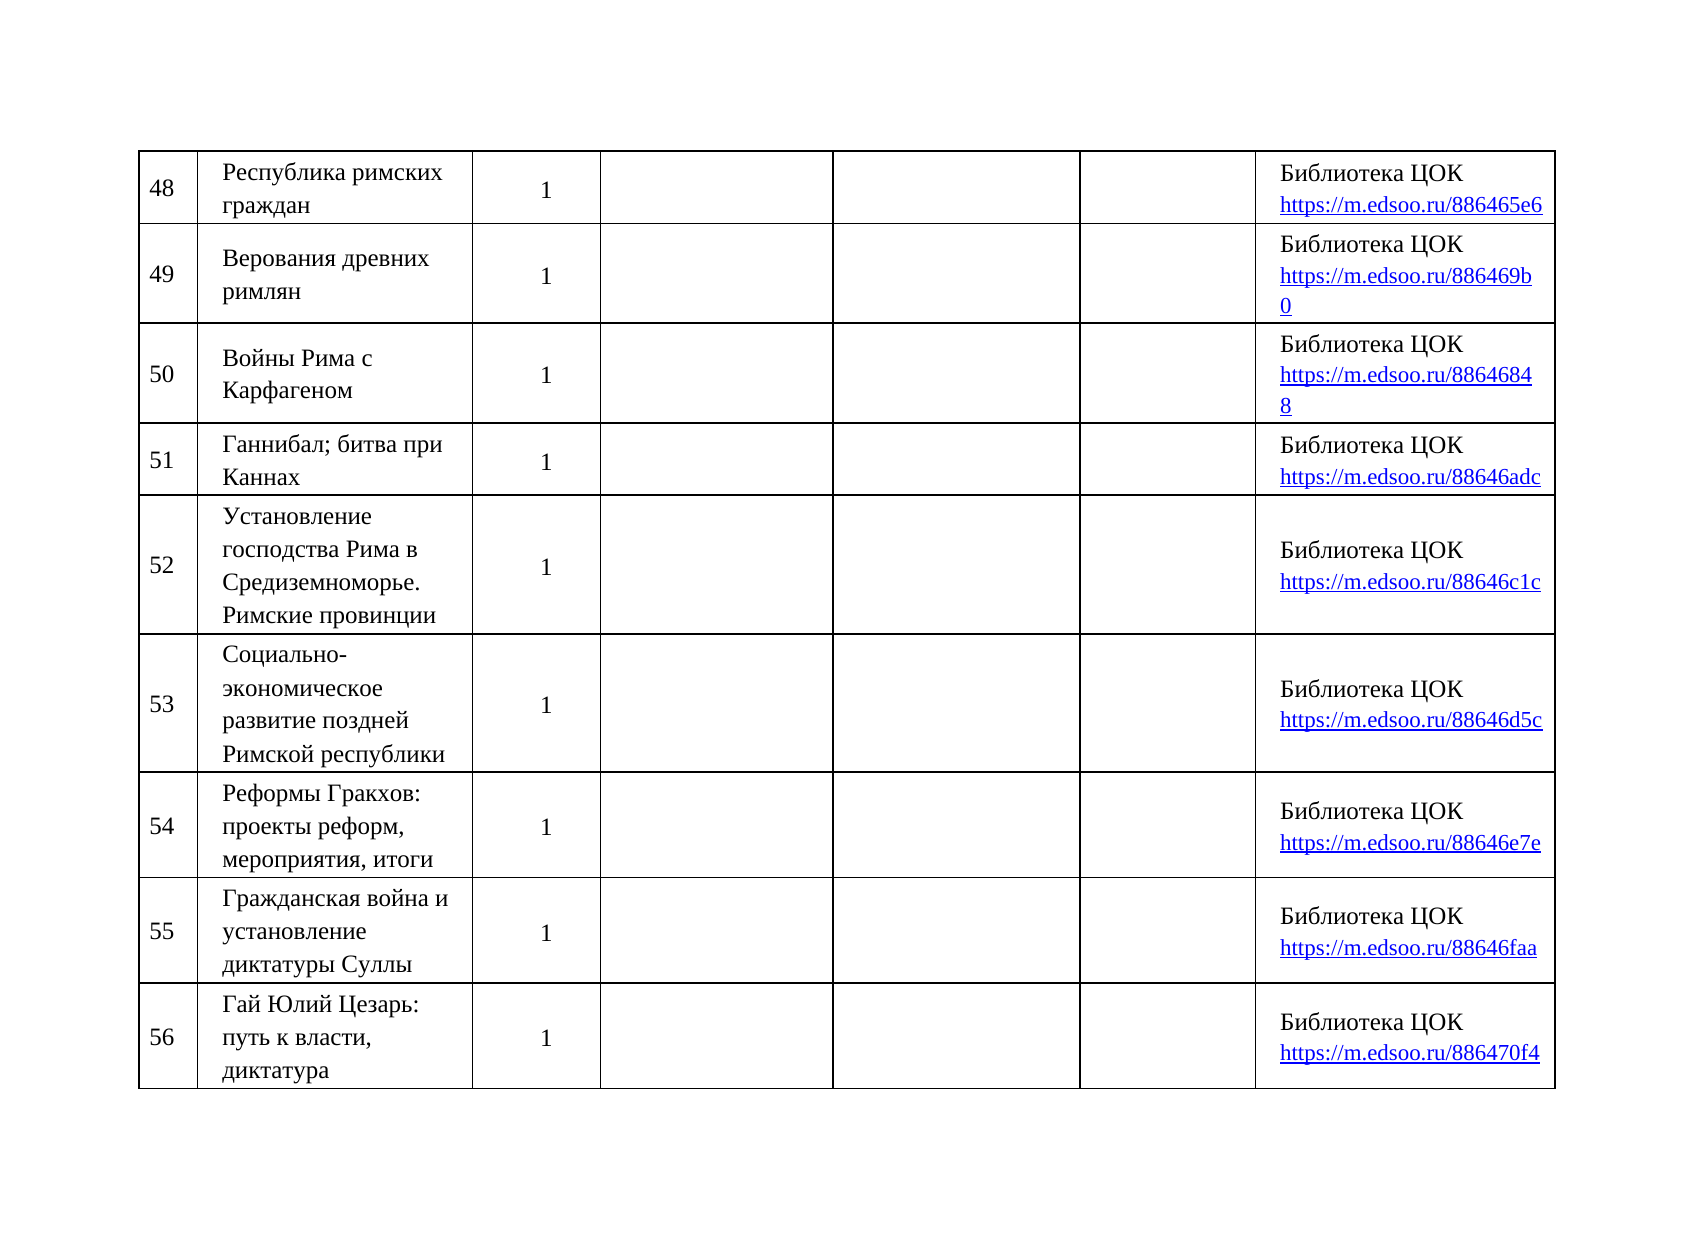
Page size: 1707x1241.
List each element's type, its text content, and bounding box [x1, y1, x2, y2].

table_cell Войны Рима с Карфагеном [198, 324, 472, 422]
table_cell [834, 152, 1079, 222]
table_cell 1 [473, 773, 600, 877]
table_cell [1081, 635, 1255, 771]
table_cell 1 [473, 424, 600, 494]
table_cell [834, 324, 1079, 422]
table_cell [1081, 152, 1255, 222]
table_cell 1 [473, 324, 600, 422]
table_cell Библиотека ЦОК https://m.edsoo.ru/88646e7e [1256, 773, 1554, 877]
table_cell 1 [473, 984, 600, 1087]
table_cell Гай Юлий Цезарь: путь к власти, диктатура [198, 984, 472, 1087]
table_cell 55 [140, 878, 197, 982]
table_cell [1081, 773, 1255, 877]
table_cell Библиотека ЦОК https://m.edsoo.ru/88646c1c [1256, 496, 1554, 633]
table_cell [1081, 984, 1255, 1087]
table_cell 48 [140, 152, 197, 222]
table_cell Библиотека ЦОК https://m.edsoo.ru/88646faa [1256, 878, 1554, 982]
table_cell Библиотека ЦОК https://m.edsoo.ru/88646d5c [1256, 635, 1554, 771]
table_cell [601, 984, 832, 1087]
table_cell Установление господства Рима в Средиземноморье. Римские провинции [198, 496, 472, 633]
table_cell [834, 984, 1079, 1087]
table_cell [601, 152, 832, 222]
table_cell 1 [473, 152, 600, 222]
table_cell [834, 878, 1079, 982]
table_cell 1 [473, 496, 600, 633]
table_cell 1 [473, 224, 600, 322]
table_cell [1081, 878, 1255, 982]
table_cell [1081, 324, 1255, 422]
table_cell [834, 424, 1079, 494]
table_cell [834, 496, 1079, 633]
table_cell [1081, 224, 1255, 322]
table_cell 56 [140, 984, 197, 1087]
table_cell Библиотека ЦОК https://m.edsoo.ru/88646848 [1256, 324, 1554, 422]
table_cell [601, 424, 832, 494]
table_cell 53 [140, 635, 197, 771]
table_cell [601, 224, 832, 322]
table_cell [601, 773, 832, 877]
table_cell 52 [140, 496, 197, 633]
table_cell [834, 773, 1079, 877]
table_cell [601, 324, 832, 422]
table_cell Библиотека ЦОК https://m.edsoo.ru/886470f4 [1256, 984, 1554, 1087]
table_cell [601, 878, 832, 982]
table_cell 1 [473, 878, 600, 982]
table_cell Гражданская война и установление диктатуры Суллы [198, 878, 472, 982]
table_cell Ганнибал; битва при Каннах [198, 424, 472, 494]
table_cell 54 [140, 773, 197, 877]
table_cell Верования древних римлян [198, 224, 472, 322]
table_cell 51 [140, 424, 197, 494]
table_cell [1081, 424, 1255, 494]
table_cell Республика римских граждан [198, 152, 472, 222]
table_cell Библиотека ЦОК https://m.edsoo.ru/886465e6 [1256, 152, 1554, 222]
table_cell [601, 496, 832, 633]
table_cell [834, 224, 1079, 322]
table_cell 50 [140, 324, 197, 422]
table_cell Реформы Гракхов: проекты реформ, мероприятия, итоги [198, 773, 472, 877]
table_cell 49 [140, 224, 197, 322]
table_cell [601, 635, 832, 771]
table_cell [834, 635, 1079, 771]
table_cell Библиотека ЦОК https://m.edsoo.ru/886469b0 [1256, 224, 1554, 322]
table_cell [1081, 496, 1255, 633]
table_cell Социально-экономическое развитие поздней Римской республики [198, 635, 472, 771]
table_cell 1 [473, 635, 600, 771]
table_cell Библиотека ЦОК https://m.edsoo.ru/88646adc [1256, 424, 1554, 494]
